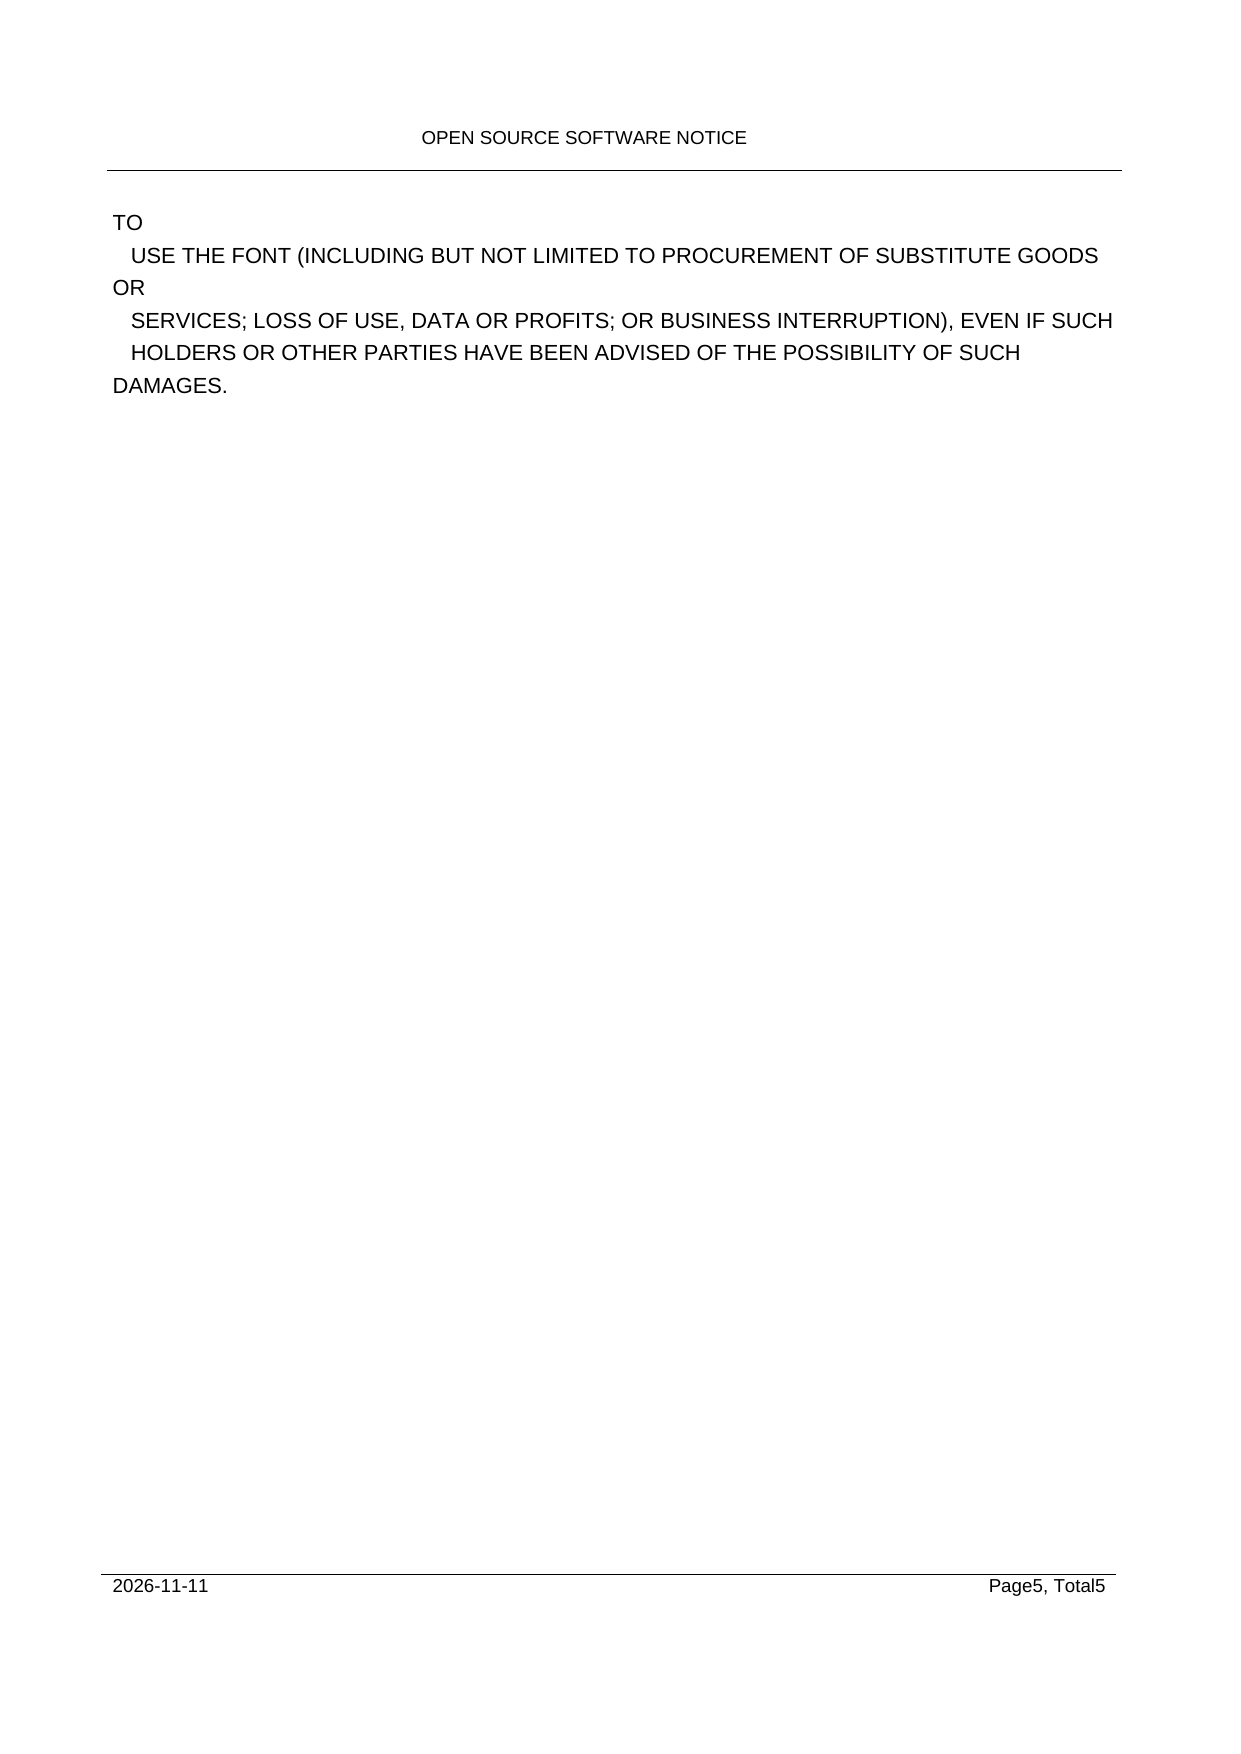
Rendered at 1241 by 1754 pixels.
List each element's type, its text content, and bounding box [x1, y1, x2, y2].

text SERVICES; LOSS OF USE, DATA OR PROFITS; OR BUSINESS INTERRUPTION), EVEN IF SUCH [112, 304, 1128, 336]
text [112, 206, 1128, 239]
text USE THE FONT (INCLUDING BUT NOT LIMITED TO PROCUREMENT OF SUBSTITUTE GOODS OR [112, 239, 1128, 304]
text HOLDERS OR OTHER PARTIES HAVE BEEN ADVISED OF THE POSSIBILITY OF SUCH DAMAGES. [112, 336, 1128, 401]
